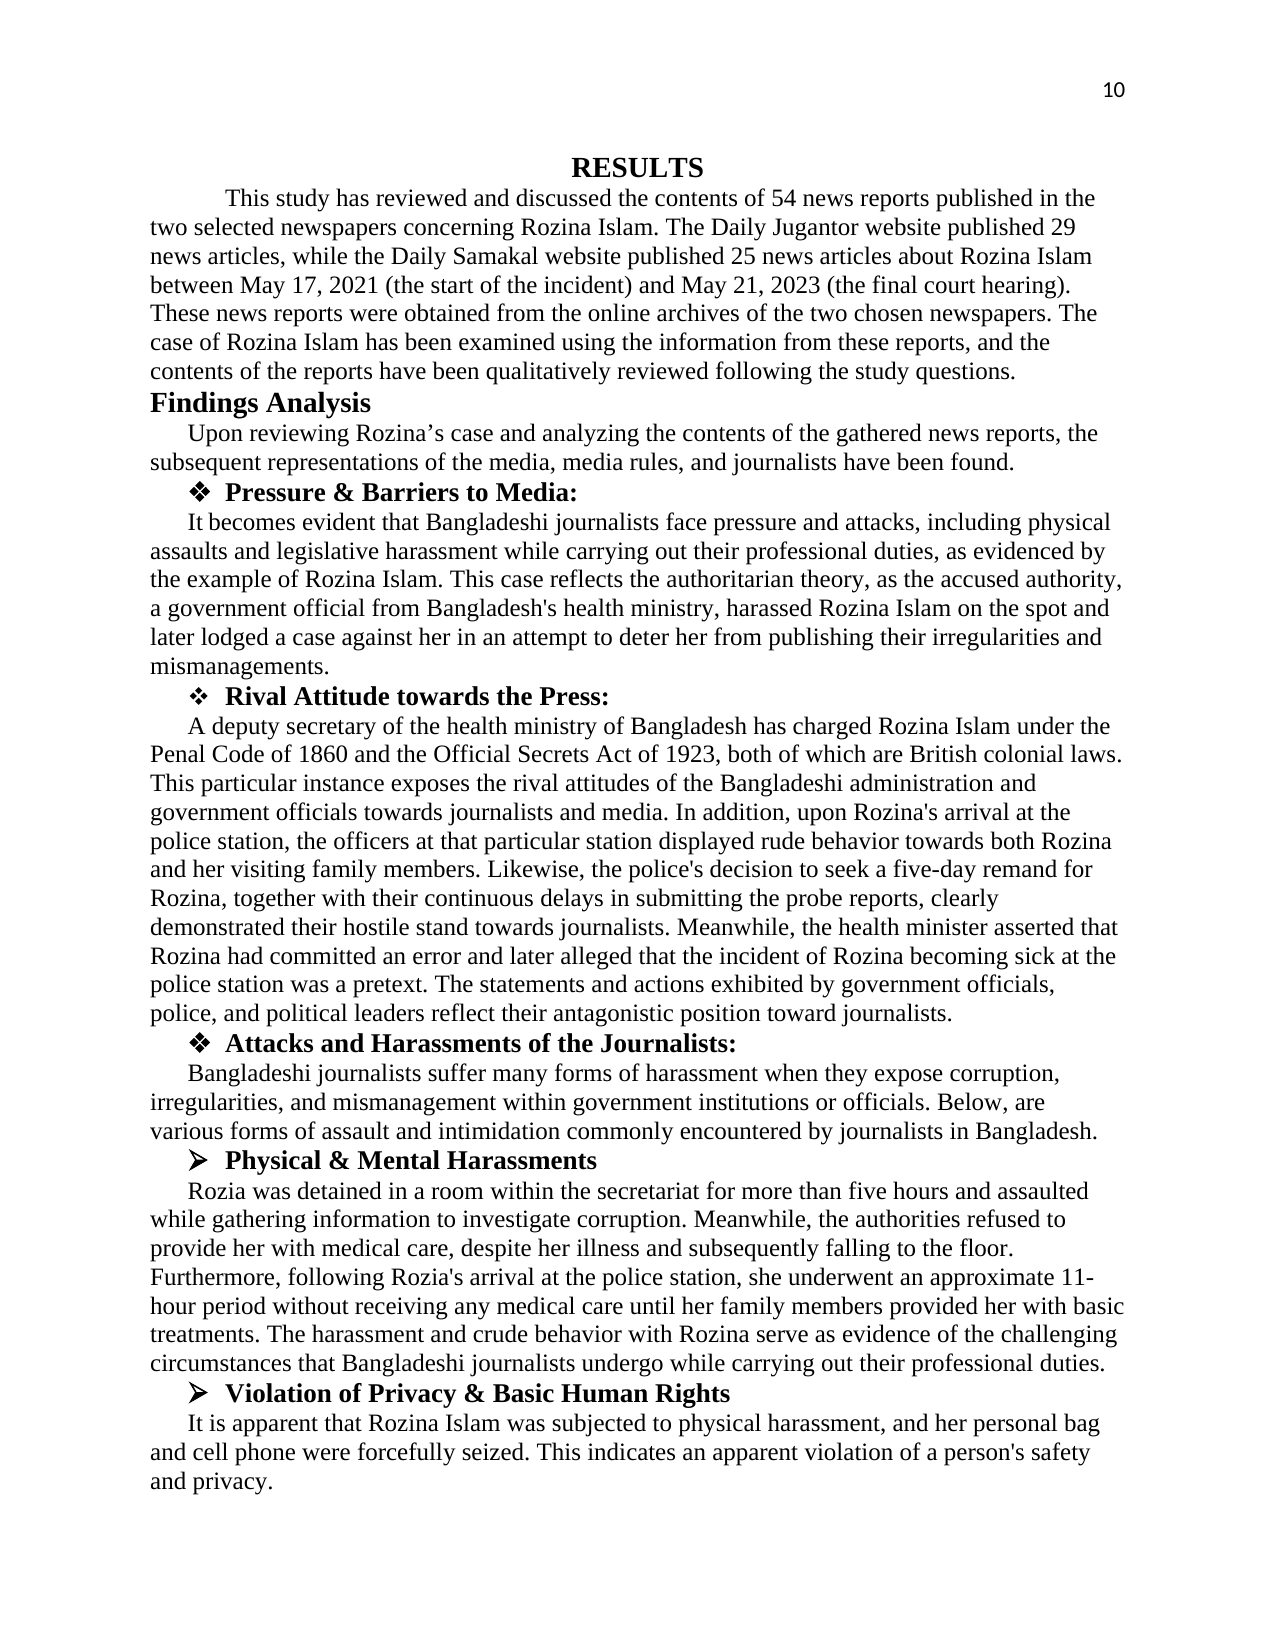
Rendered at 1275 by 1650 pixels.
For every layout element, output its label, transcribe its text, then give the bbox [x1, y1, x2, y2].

text It is apparent that Rozina Islam was subjected to physical harassment, and her personal bag and cell phone were forcefully seized. This indicates an apparent violation of a person's safety and privacy. [150, 1408, 1125, 1494]
text It becomes evident that Bangladeshi journalists face pressure and attacks, including physical assaults and legislative harassment while carrying out their professional duties, as evidenced by the example of Rozina Islam. This case reflects the authoritarian theory, as the accused authority, a government official from Bangladesh's health ministry, harassed Rozina Islam on the spot and later lodged a case against her in an attempt to deter her from publishing their irregularities and mismanagements. [150, 507, 1125, 679]
list Physical & Mental Harassments [187, 1144, 1125, 1176]
list Attacks and Harassments of the Journalists: [187, 1027, 1125, 1058]
text Upon reviewing Rozina’s case and analyzing the contents of the gathered news reports, the subsequent representations of the media, media rules, and journalists have been found. [150, 418, 1125, 476]
text Rozia was detained in a room within the secretariat for more than five hours and assaulted while gathering information to investigate corruption. Meanwhile, the authorities refused to provide her with medical care, despite her illness and subsequently falling to the floor. Furthermore, following Rozia's arrival at the police station, she underwent an approximate 11-hour period without receiving any medical care until her family members provided her with basic treatments. The harassment and crude behavior with Rozina serve as evidence of the challenging circumstances that Bangladeshi journalists undergo while carrying out their professional duties. [150, 1176, 1125, 1377]
list Rival Attitude towards the Press: [187, 679, 1125, 711]
list Pressure & Barriers to Media: [187, 476, 1125, 507]
text This study has reviewed and discussed the contents of 54 news reports published in the two selected newspapers concerning Rozina Islam. The Daily Jugantor website published 29 news articles, while the Daily Samakal website published 25 news articles about Rozina Islam between May 17, 2021 (the start of the incident) and May 21, 2023 (the final court hearing). These news reports were obtained from the online archives of the two chosen newspapers. The case of Rozina Islam has been examined using the information from these reports, and the contents of the reports have been qualitatively reviewed following the study questions. [150, 183, 1125, 385]
text Bangladeshi journalists suffer many forms of harassment when they expose corruption, irregularities, and mismanagement within government institutions or officials. Below, are various forms of assault and intimidation commonly encountered by journalists in Bangladesh. [150, 1058, 1125, 1144]
list Violation of Privacy & Basic Human Rights [187, 1377, 1125, 1408]
text A deputy secretary of the health ministry of Bangladesh has charged Rozina Islam under the Penal Code of 1860 and the Official Secrets Act of 1923, both of which are British colonial laws. This particular instance exposes the rival attitudes of the Bangladeshi administration and government officials towards journalists and media. In addition, upon Rozina's arrival at the police station, the officers at that particular station displayed rude behavior towards both Rozina and her visiting family members. Likewise, the police's decision to seek a five-day remand for Rozina, together with their continuous delays in submitting the probe reports, clearly demonstrated their hostile stand towards journalists. Meanwhile, the health minister asserted that Rozina had committed an error and later alleged that the incident of Rozina becoming sick at the police station was a pretext. The statements and actions exhibited by government officials, police, and political leaders reflect their antagonistic position toward journalists. [150, 711, 1125, 1027]
subtitle RESULTS [150, 150, 1125, 183]
subtitle Findings Analysis [150, 385, 1125, 418]
